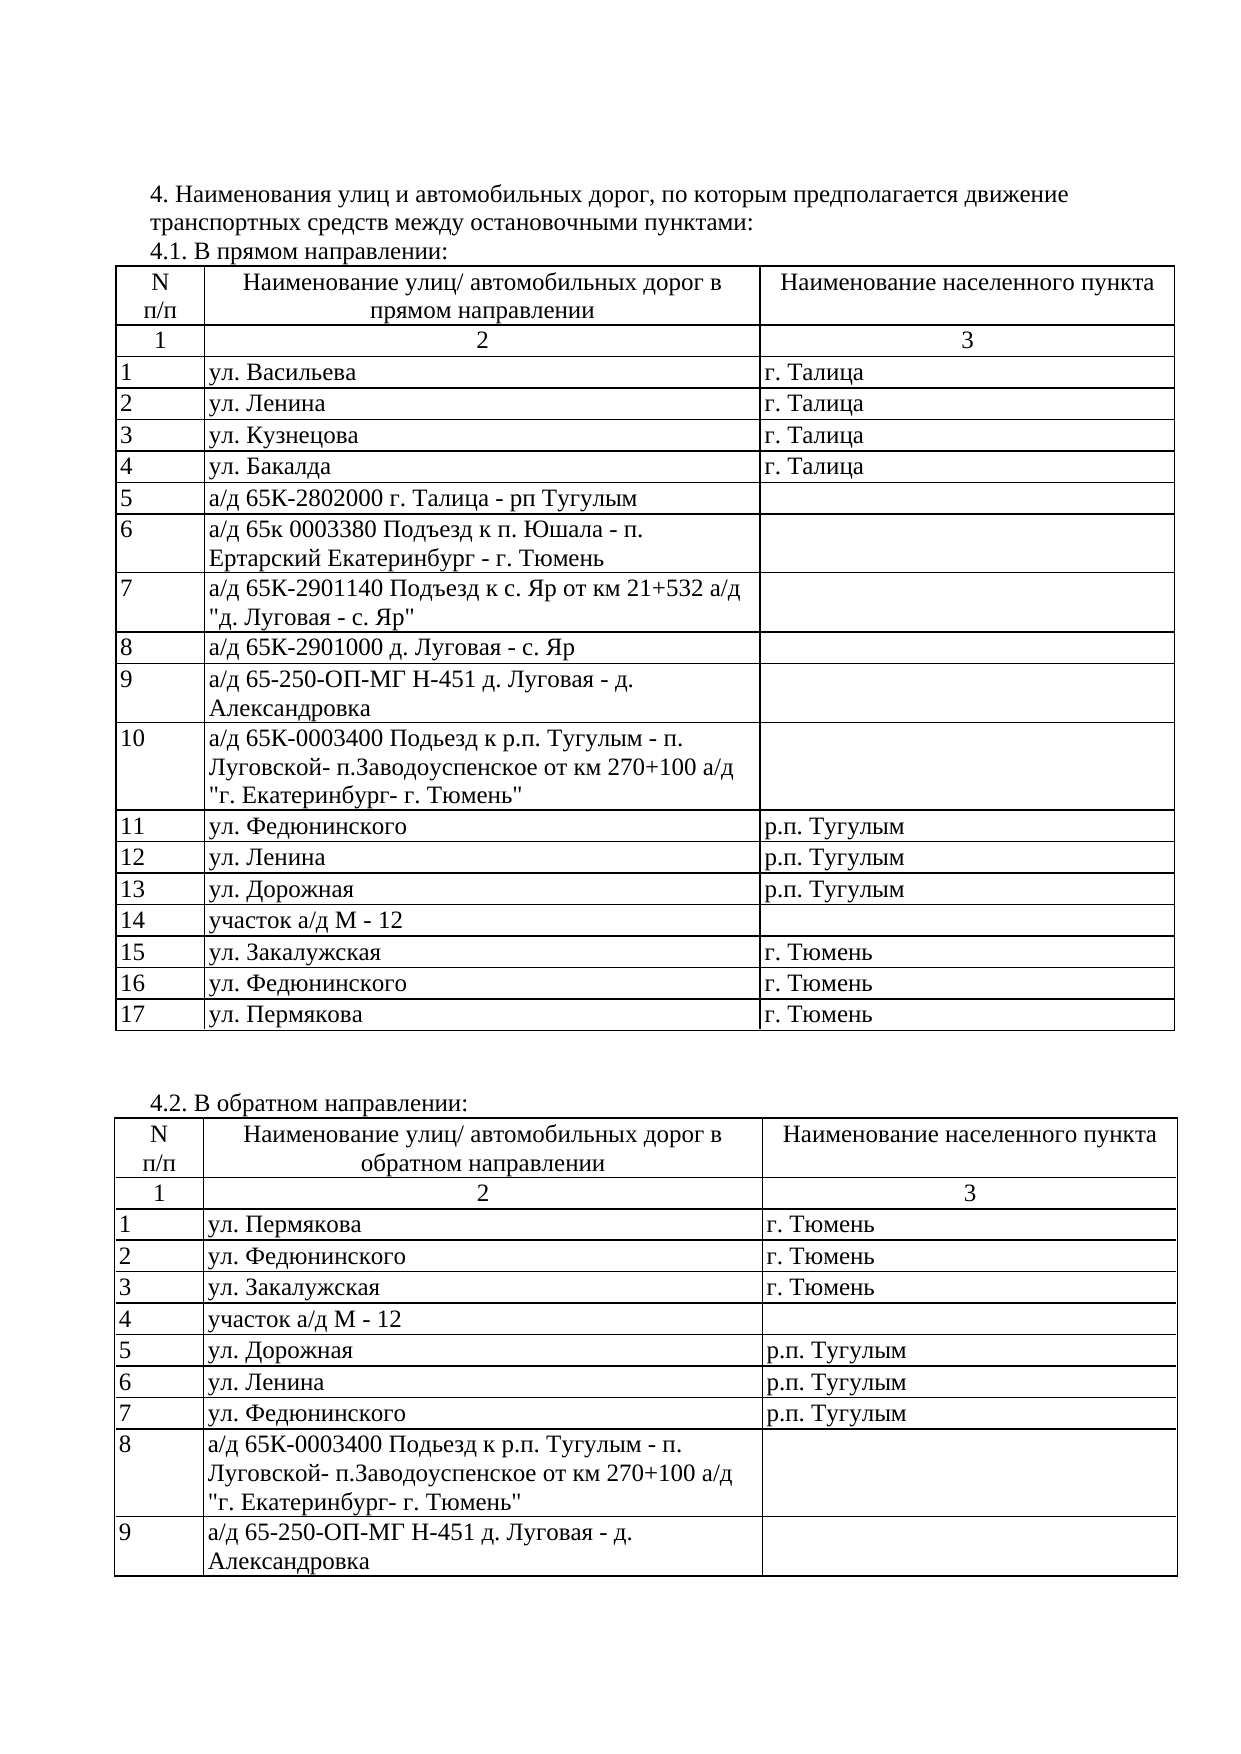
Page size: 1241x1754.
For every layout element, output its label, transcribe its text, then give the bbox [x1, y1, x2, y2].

table_cell а/д 65К-2901000 д. Луговая - с. Яр [205, 633, 759, 662]
table_cell ул. Ленина [205, 389, 759, 418]
table_cell а/д 65К-2802000 г. Талица - рп Тугулым [205, 483, 759, 513]
table_cell 4 [117, 452, 204, 481]
table_cell [761, 515, 1174, 572]
table_cell г. Талица [761, 452, 1174, 481]
table_cell г. Тюмень [763, 1271, 1177, 1302]
table_cell 1 [115, 1209, 203, 1239]
table_cell г. Тюмень [761, 937, 1174, 967]
table_cell р.п. Тугулым [763, 1334, 1177, 1365]
table_cell г. Тюмень [763, 1208, 1177, 1239]
table_cell 3 [115, 1272, 203, 1302]
table_cell участок а/д М - 12 [204, 1304, 762, 1334]
table_cell 13 [117, 874, 204, 904]
table_cell ул. Федюнинского [204, 1241, 762, 1271]
table_cell 2 [205, 326, 759, 356]
table_cell 3 [763, 1176, 1177, 1208]
table_cell р.п. Тугулым [761, 842, 1174, 872]
table_cell ул. Ленина [205, 842, 759, 872]
table_cell ул. Закалужская [205, 937, 759, 967]
table_cell ул. Кузнецова [205, 420, 759, 450]
table_cell 8 [117, 633, 204, 662]
table_cell 11 [117, 811, 204, 841]
text 4.1. В прямом направлении: [150, 236, 1090, 265]
table_cell г. Талица [761, 389, 1174, 418]
table_header N п/п [117, 267, 204, 324]
text 4.2. В обратном направлении: [150, 1088, 1090, 1117]
table_cell 10 [117, 723, 204, 809]
table_cell р.п. Тугулым [763, 1365, 1177, 1397]
table_cell г. Тюмень [763, 1239, 1177, 1271]
table_cell а/д 65К-0003400 Подьезд к р.п. Тугулым - п. Луговской- п.Заводоуспенское от км 270+100 а/д "г. Екатеринбург- г. Тюмень" [205, 723, 759, 809]
table_cell 14 [117, 905, 204, 935]
table_cell 17 [117, 1000, 204, 1029]
table_header Наименование населенного пункта [763, 1119, 1177, 1176]
table_cell 2 [204, 1178, 762, 1208]
table_cell ул. Пермякова [204, 1210, 762, 1239]
table_cell г. Тюмень [761, 1000, 1174, 1029]
table_cell 1 [115, 1178, 203, 1208]
table_cell а/д 65-250-ОП-МГ Н-451 д. Луговая - д. Александровка [204, 1517, 762, 1575]
table_cell ул. Дорожная [204, 1335, 762, 1365]
table_cell участок а/д М - 12 [205, 905, 759, 935]
table_cell р.п. Тугулым [761, 811, 1174, 841]
table_cell ул. Бакалда [205, 452, 759, 481]
table_cell 1 [117, 326, 204, 356]
table_cell 8 [115, 1429, 203, 1516]
table_cell р.п. Тугулым [761, 874, 1174, 904]
table_cell [761, 905, 1174, 935]
table_cell 15 [117, 937, 204, 967]
table_cell а/д 65к 0003380 Подъезд к п. Юшала - п. Ертарский Екатеринбург - г. Тюмень [205, 515, 759, 572]
table_cell ул. Васильева [205, 357, 759, 387]
table_cell г. Талица [761, 357, 1174, 387]
table_cell 5 [117, 483, 204, 513]
table_cell ул. Федюнинского [205, 811, 759, 841]
table_cell ул. Ленина [204, 1367, 762, 1397]
table_cell а/д 65-250-ОП-МГ Н-451 д. Луговая - д. Александровка [205, 664, 759, 721]
table_cell г. Тюмень [761, 968, 1174, 998]
table_cell 4 [115, 1303, 203, 1334]
table_header Наименование улиц/ автомобильных дорог в обратном направлении [204, 1119, 762, 1176]
table_cell [763, 1302, 1177, 1334]
table_cell 6 [117, 515, 204, 572]
table_cell ул. Закалужская [204, 1272, 762, 1302]
text 4. Наименования улиц и автомобильных дорог, по которым предполагается движение транспортных средств между остановочными пунктами: [150, 179, 1090, 236]
table_header Наименование населенного пункта [761, 267, 1174, 324]
table_cell 2 [115, 1240, 203, 1271]
table_cell 5 [115, 1335, 203, 1365]
table_cell 9 [117, 664, 204, 721]
table_cell а/д 65К-2901140 Подъезд к с. Яр от км 21+532 а/д "д. Луговая - с. Яр" [205, 573, 759, 631]
table_cell 3 [117, 420, 204, 450]
table_cell 7 [117, 573, 204, 631]
table_cell ул. Федюнинского [204, 1398, 762, 1428]
table_header N п/п [115, 1119, 203, 1176]
table_cell 7 [115, 1398, 203, 1428]
table_cell [761, 633, 1174, 662]
table_cell [761, 723, 1174, 809]
table_cell 2 [117, 389, 204, 418]
table_cell а/д 65К-0003400 Подьезд к р.п. Тугулым - п. Луговской- п.Заводоуспенское от км 270+100 а/д "г. Екатеринбург- г. Тюмень" [204, 1430, 762, 1516]
table_cell [763, 1428, 1177, 1516]
table_cell 9 [115, 1517, 203, 1575]
table_cell 12 [117, 842, 204, 872]
table_cell [761, 573, 1174, 631]
table_cell 6 [115, 1366, 203, 1397]
table_cell [763, 1516, 1177, 1575]
table_cell 1 [117, 357, 204, 387]
table_cell ул. Федюнинского [205, 968, 759, 998]
table_cell [761, 483, 1174, 513]
table_header Наименование улиц/ автомобильных дорог в прямом направлении [205, 267, 759, 324]
table_cell ул. Пермякова [205, 1000, 759, 1029]
table_cell ул. Дорожная [205, 874, 759, 904]
table_cell 3 [761, 326, 1174, 356]
table_cell 16 [117, 968, 204, 998]
table_cell [761, 664, 1174, 721]
table_cell р.п. Тугулым [763, 1397, 1177, 1428]
table_cell г. Талица [761, 420, 1174, 450]
